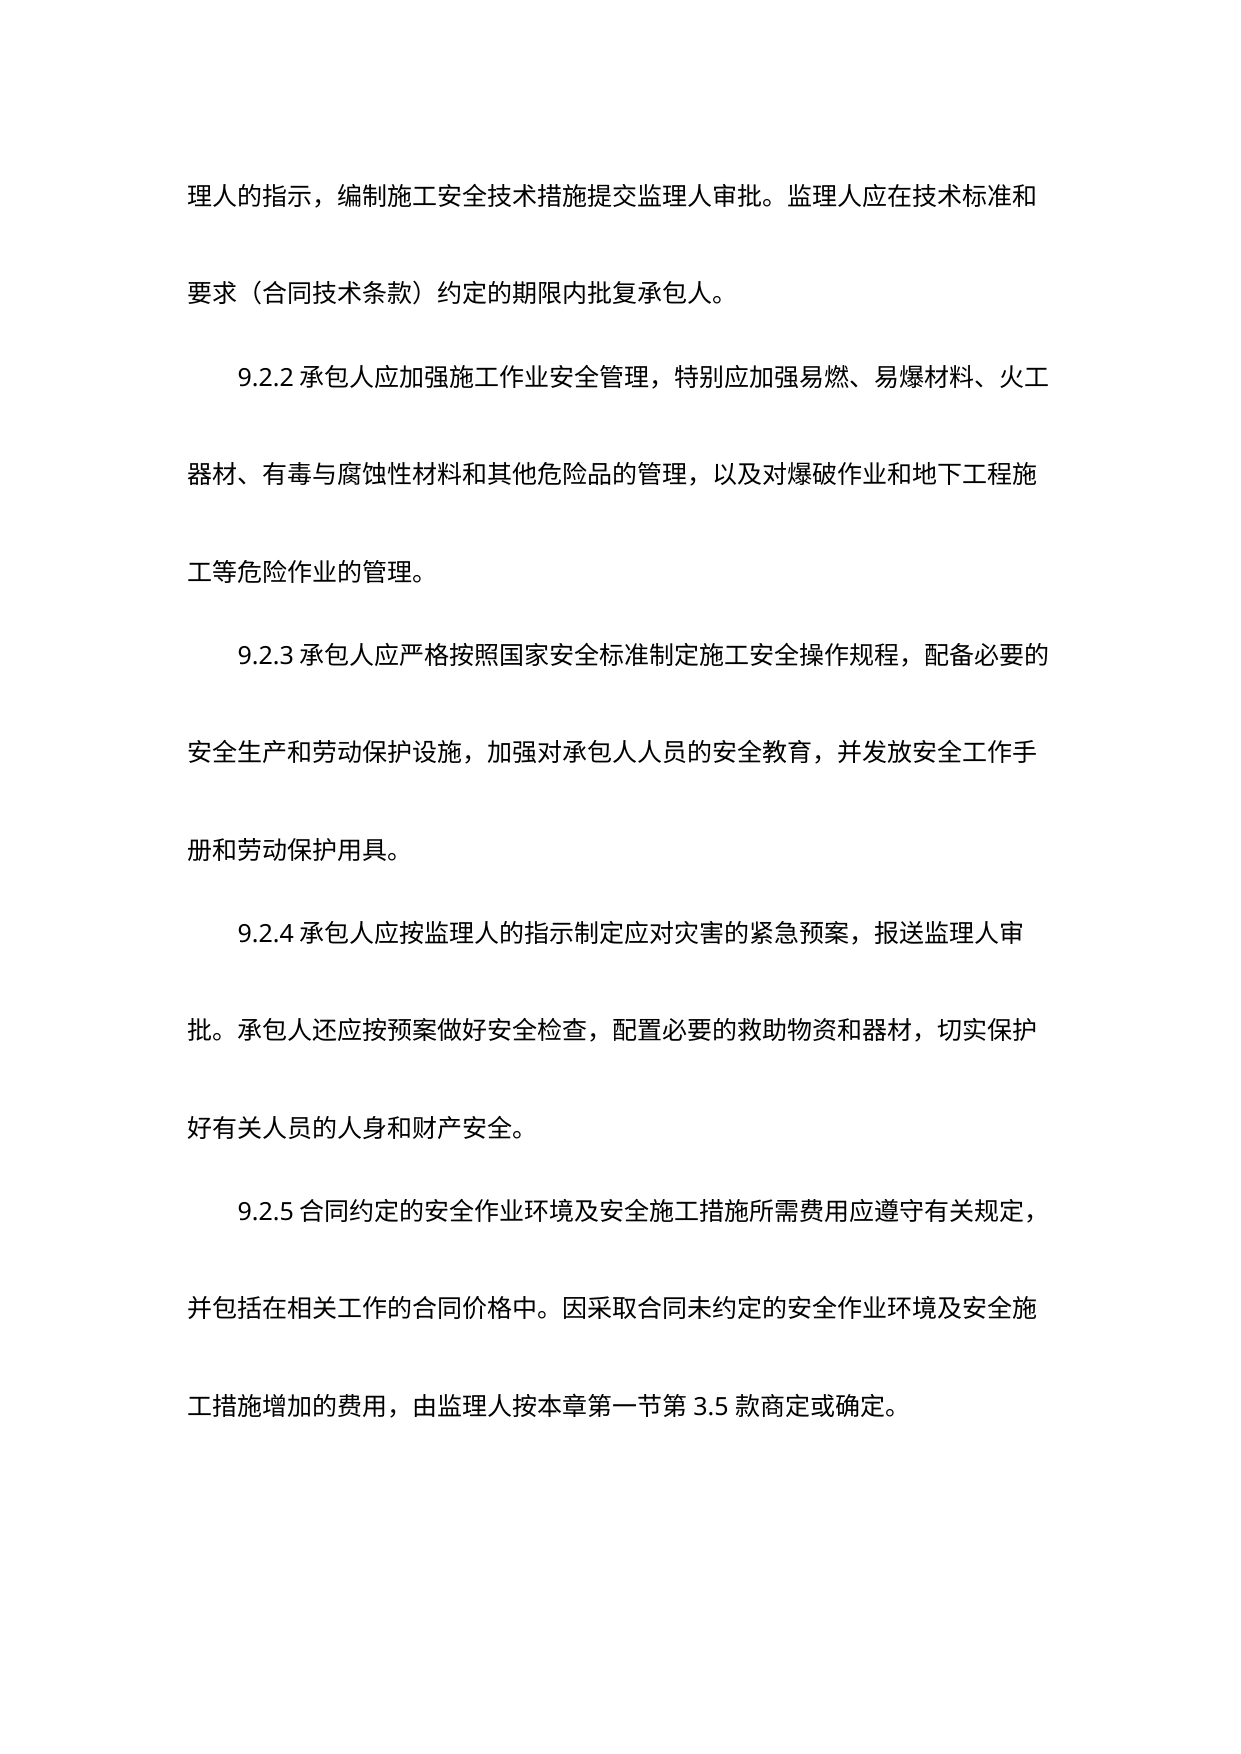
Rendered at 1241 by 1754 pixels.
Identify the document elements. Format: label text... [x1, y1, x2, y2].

text 9.2.4承包人应按监理人的指示制定应对灾害的紧急预案，报送监理人审批。承包人还应按预案做好安全检查，配置必要的救助物资和器材，切实保护好有关人员的人身和财产安全。 [187, 899, 1053, 1159]
text 9.2.2承包人应加强施工作业安全管理，特别应加强易燃、易爆材料、火工器材、有毒与腐蚀性材料和其他危险品的管理，以及对爆破作业和地下工程施工等危险作业的管理。 [187, 343, 1053, 603]
text 9.2.3承包人应严格按照国家安全标准制定施工安全操作规程，配备必要的安全生产和劳动保护设施，加强对承包人人员的安全教育，并发放安全工作手册和劳动保护用具。 [187, 621, 1053, 881]
text 9.2.5合同约定的安全作业环境及安全施工措施所需费用应遵守有关规定，并包括在相关工作的合同价格中。因采取合同未约定的安全作业环境及安全施工措施增加的费用，由监理人按本章第一节第 3.5 款商定或确定。 [187, 1177, 1053, 1437]
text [187, 162, 1053, 324]
